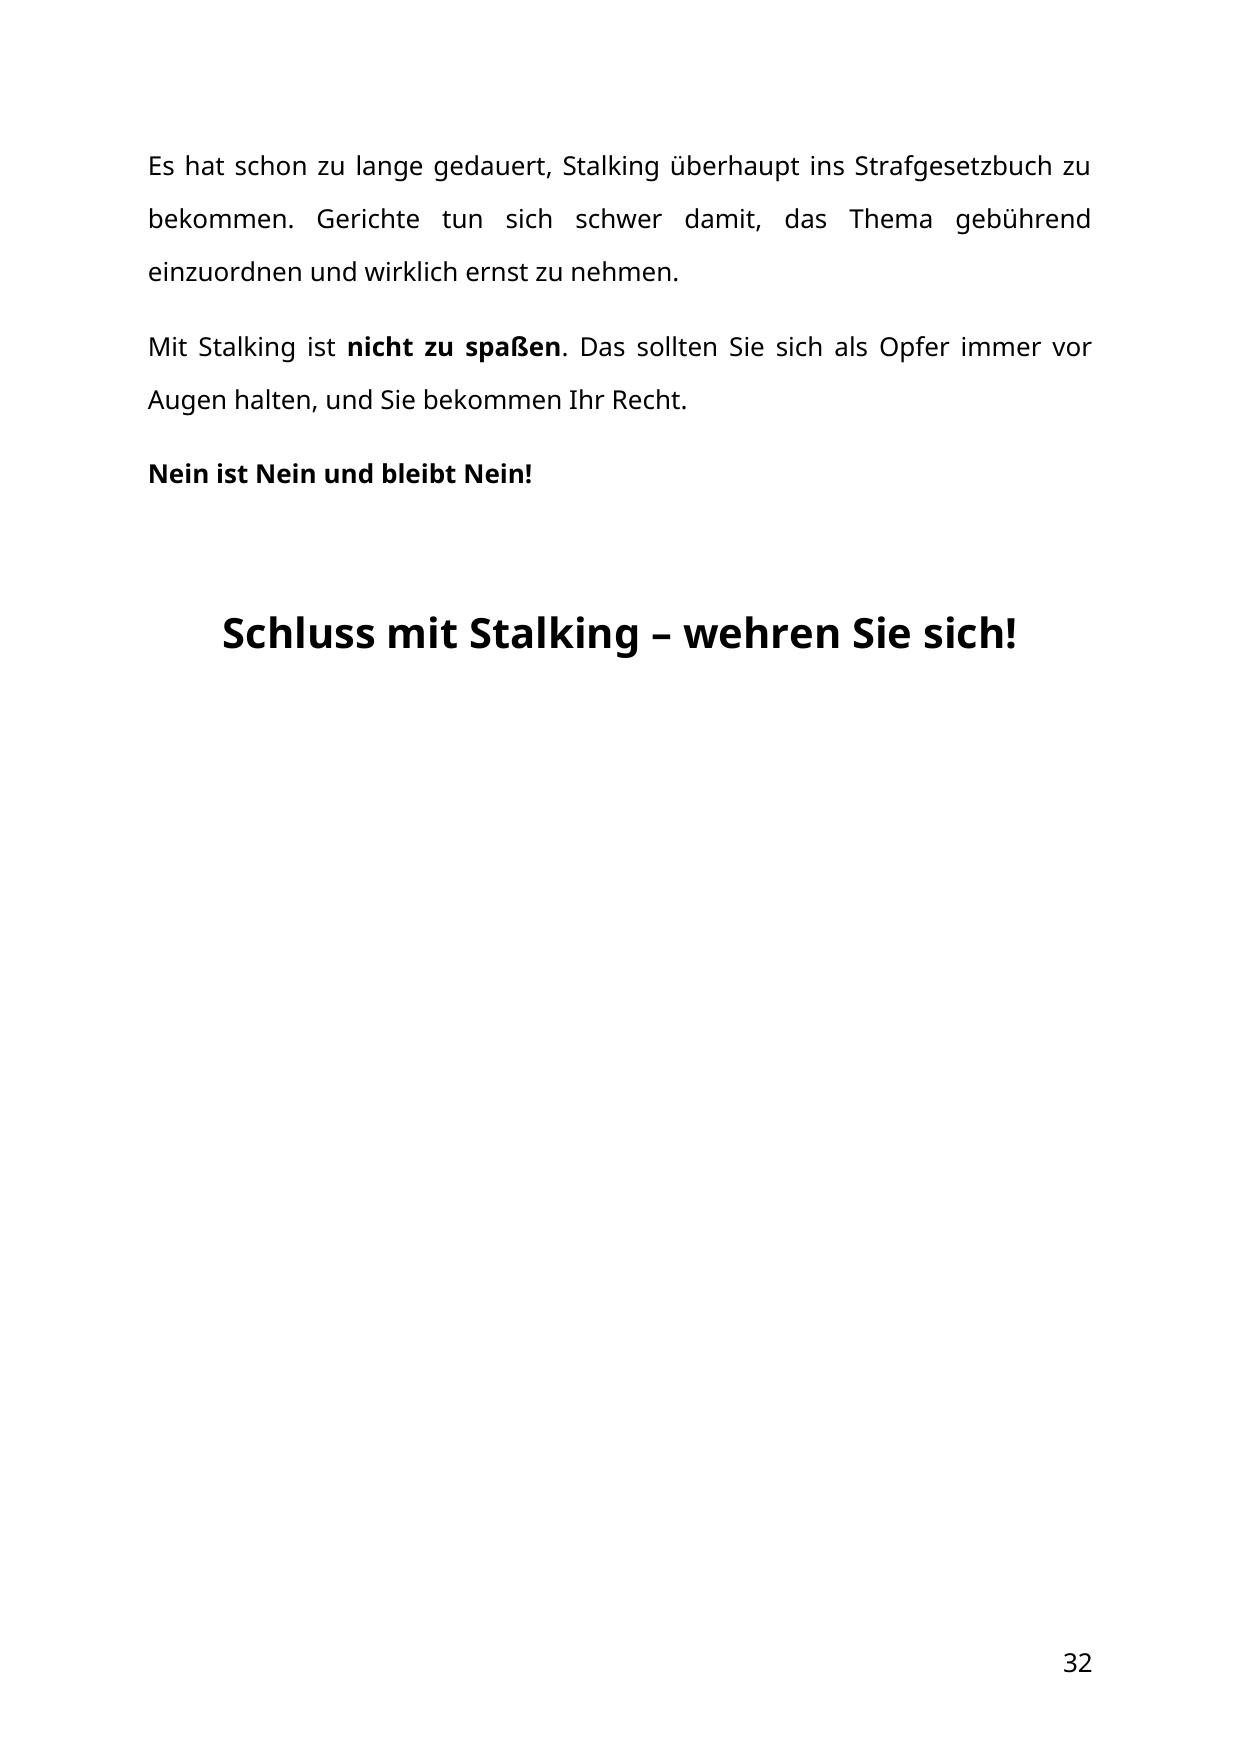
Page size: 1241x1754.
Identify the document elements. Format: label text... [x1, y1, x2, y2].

text Nein ist Nein und bleibt Nein! [148, 455, 1093, 491]
text Mit Stalking ist nicht zu spaßen. Das sollten Sie sich als Opfer immer vor Augen halten, und Sie bekommen Ihr Recht. [148, 328, 1093, 417]
text Es hat schon zu lange gedauert, Stalking überhaupt ins Strafgesetzbuch zu bekommen. Gerichte tun sich schwer damit, das Thema gebührend einzuordnen und wirklich ernst zu nehmen. [148, 148, 1093, 289]
text Schluss mit Stalking – wehren Sie sich! [148, 603, 1093, 660]
